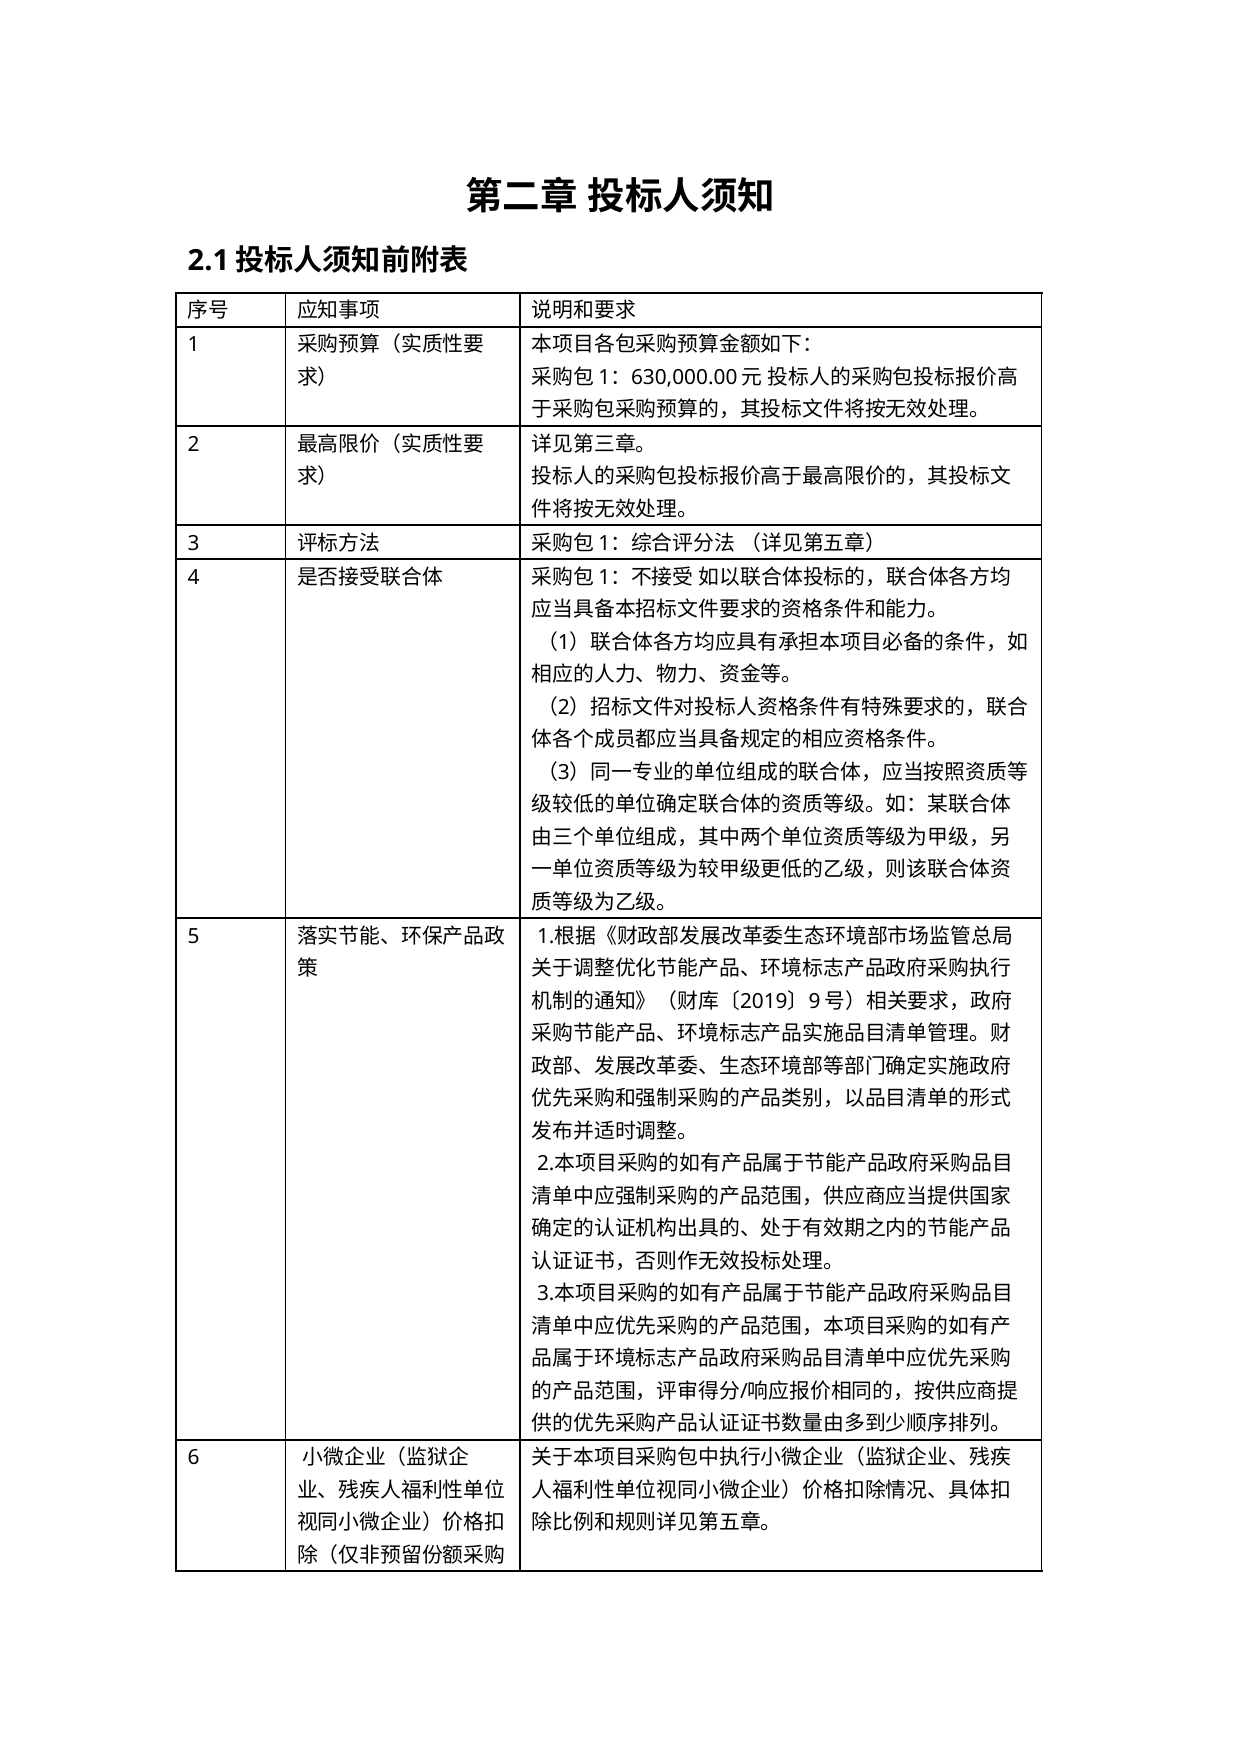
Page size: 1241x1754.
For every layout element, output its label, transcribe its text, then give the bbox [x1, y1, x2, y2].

table_cell 2 [177, 427, 285, 524]
table_cell 评标方法 [286, 526, 519, 558]
text 2.1投标人须知前附表 [187, 227, 1053, 292]
table_header 说明和要求 [521, 294, 1041, 326]
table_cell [286, 1441, 519, 1570]
table_cell 采购包1：综合评分法 （详见第五章） [521, 526, 1041, 558]
table_cell 最高限价（实质性要求） [286, 427, 519, 524]
text 第二章 投标人须知 [187, 162, 1053, 227]
table_cell 1.根据《财政部发展改革委生态环境部市场监管总局关于调整优化节能产品、环境标志产品政府采购执行机制的通知》（财库〔2019〕9号）相关要求，政府采购节能产品、环境标志产品实施品目清单管理。财政部、发展改革委、生态环境部等部门确定实施政府优先采购和强制采购的产品类别，以品目清单的形式发布并适时调整。 2.本项目采购的如有产品属于节能产品政府采购品目清单中应强制采购的产品范围，供应商应当提供国家确定的认证机构出具的、处于有效期之内的节能产品认证证书，否则作无效投标处理。 3.本项目采购的如有产品属于节能产品政府采购品目清单中应优先采购的产品范围，本项目采购的如有产品属于环境标志产品政府采购品目清单中应优先采购的产品范围，评审得分/响应报价相同的，按供应商提供的优先采购产品认证证书数量由多到少顺序排列。 [521, 919, 1041, 1439]
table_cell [521, 1441, 1041, 1570]
table_cell 本项目各包采购预算金额如下： 采购包1：630,000.00元 投标人的采购包投标报价高于采购包采购预算的，其投标文件将按无效处理。 [521, 328, 1041, 425]
table_cell 采购预算（实质性要求） [286, 328, 519, 425]
table_header 序号 [177, 294, 285, 326]
table_cell 详见第三章。 投标人的采购包投标报价高于最高限价的，其投标文件将按无效处理。 [521, 427, 1041, 524]
table_cell 3 [177, 526, 285, 558]
table_cell 6 [177, 1441, 285, 1570]
table_cell 采购包1：不接受 如以联合体投标的，联合体各方均应当具备本招标文件要求的资格条件和能力。 （1）联合体各方均应具有承担本项目必备的条件，如相应的人力、物力、资金等。 （2）招标文件对投标人资格条件有特殊要求的，联合体各个成员都应当具备规定的相应资格条件。 （3）同一专业的单位组成的联合体，应当按照资质等级较低的单位确定联合体的资质等级。如：某联合体由三个单位组成，其中两个单位资质等级为甲级，另一单位资质等级为较甲级更低的乙级，则该联合体资质等级为乙级。 [521, 560, 1041, 917]
table_cell 是否接受联合体 [286, 560, 519, 917]
table_cell 5 [177, 919, 285, 1439]
table_cell 4 [177, 560, 285, 917]
table_cell 1 [177, 328, 285, 425]
table_header 应知事项 [286, 294, 519, 326]
table_cell 落实节能、环保产品政策 [286, 919, 519, 1439]
